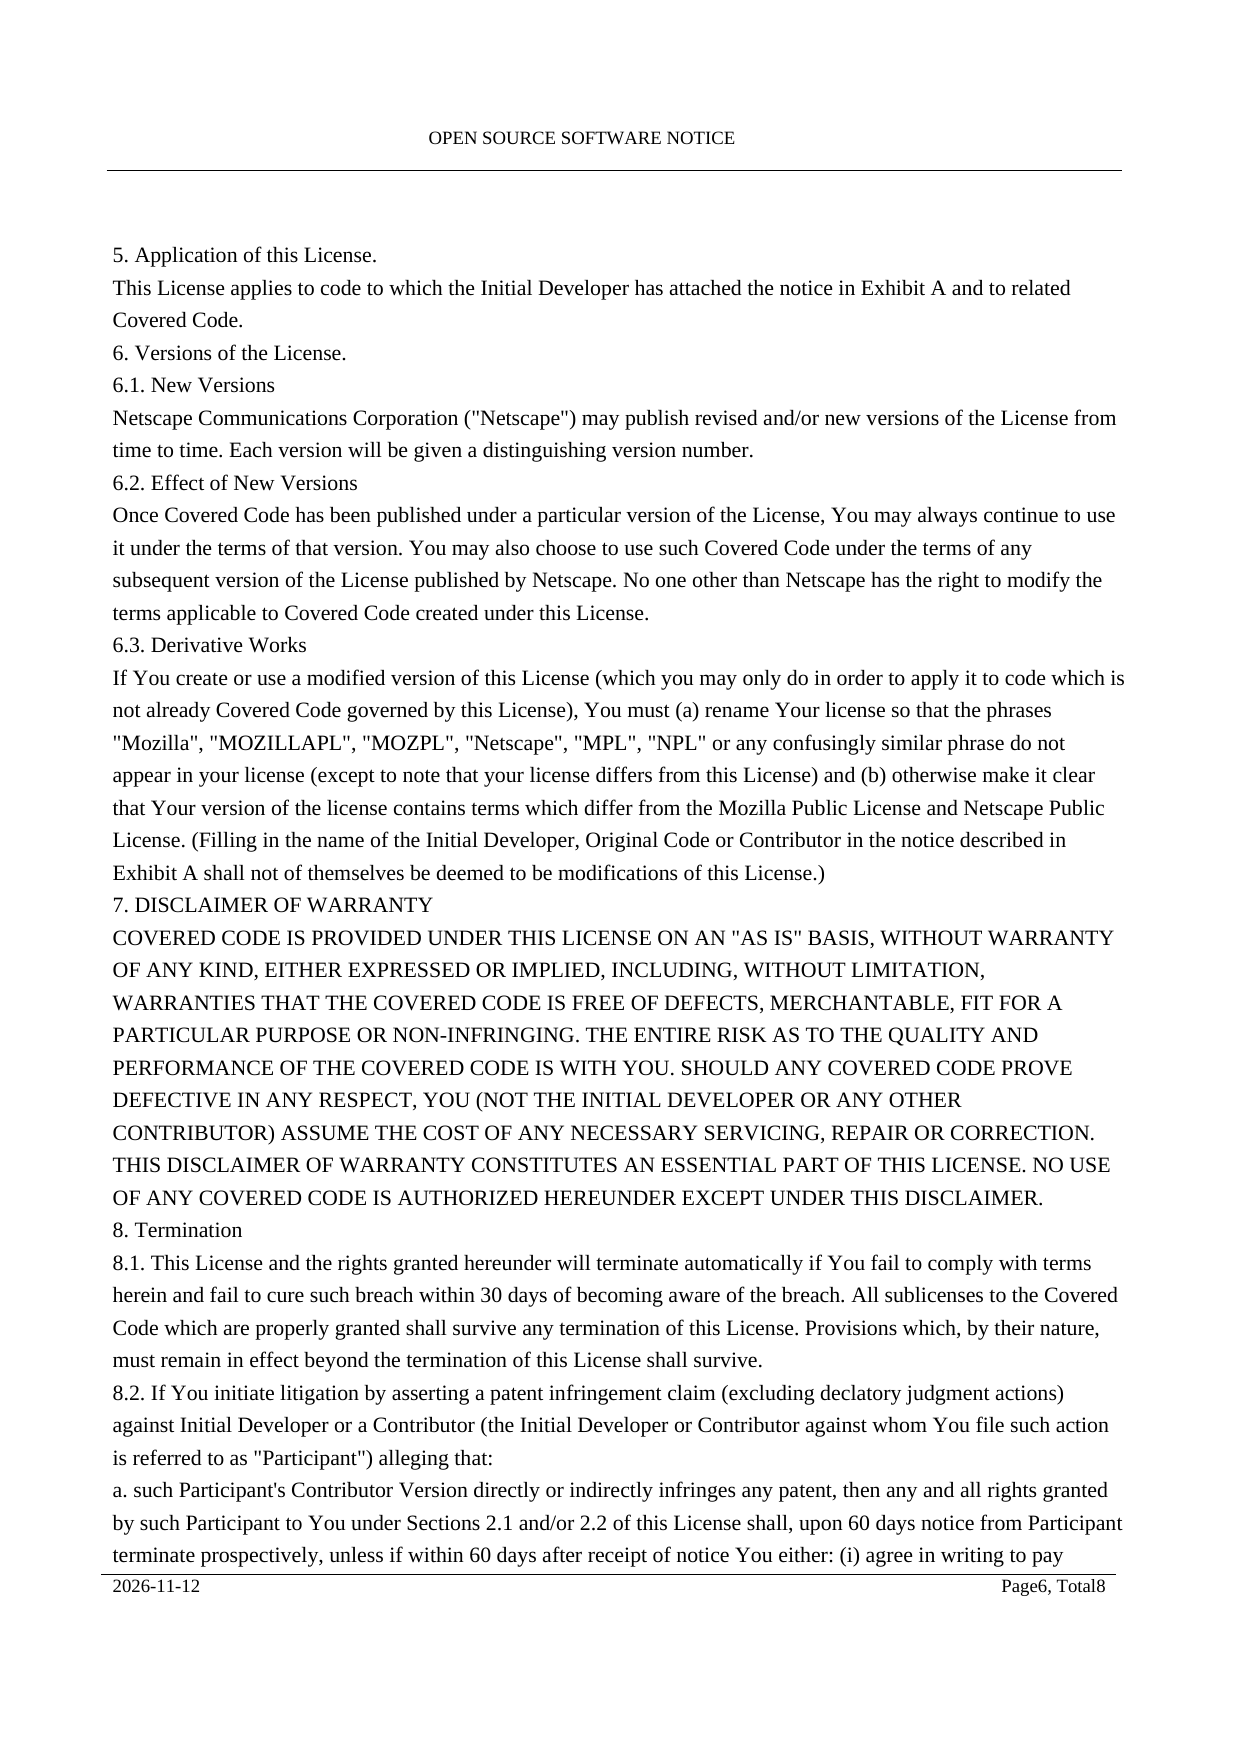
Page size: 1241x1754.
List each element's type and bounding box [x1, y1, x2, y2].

text [112, 206, 1128, 1571]
